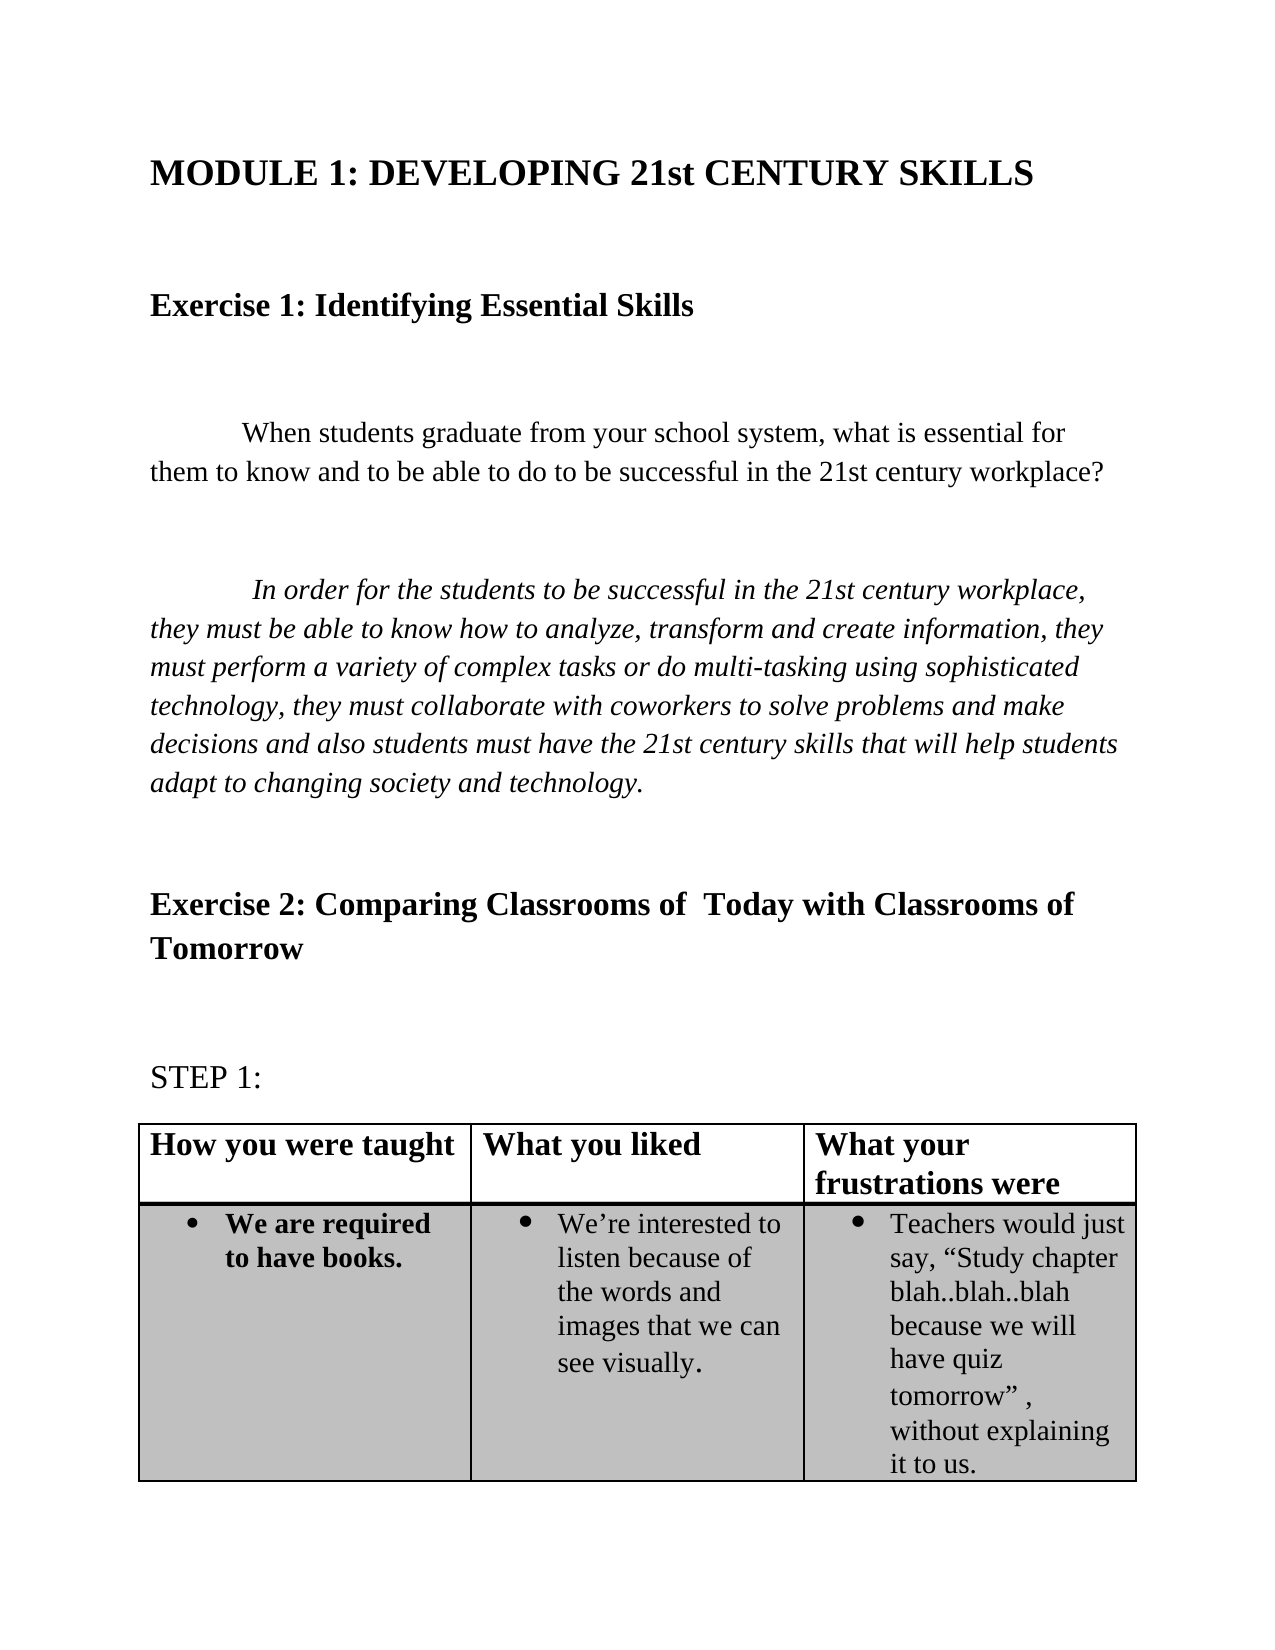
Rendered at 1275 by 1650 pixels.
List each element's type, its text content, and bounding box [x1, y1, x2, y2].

table_cell We are required to have books. [140, 1206, 470, 1480]
text Exercise 2: Comparing Classrooms of Today with Classrooms of Tomorrow [150, 884, 1125, 966]
text MODULE 1: DEVELOPING 21st CENTURY SKILLS [150, 150, 1125, 193]
text In order for the students to be successful in the 21st century workplace, they must be able to know how to analyze, transform and create information, they must perform a variety of complex tasks or do multi-tasking using sophisticated technology, they must collaborate with coworkers to solve problems and make decisions and also students must have the 21st century skills that will help students adapt to changing society and technology. [150, 572, 1125, 799]
table_cell Teachers would just say, “Study chapter blah..blah..blah because we will have quiz tomorrow” , without explaining it to us. [805, 1206, 1135, 1480]
text When students graduate from your school system, what is essential for them to know and to be able to do to be successful in the 21st century workplace? [150, 415, 1125, 487]
table_header How you were taught [140, 1125, 470, 1201]
text STEP 1: [150, 1058, 1125, 1096]
table_cell We’re interested to listen because of the words and images that we can see visually. [472, 1206, 803, 1480]
text Exercise 1: Identifying Essential Skills [150, 285, 1125, 324]
table_header What you liked [472, 1125, 803, 1201]
table_header What your frustrations were [805, 1125, 1135, 1201]
